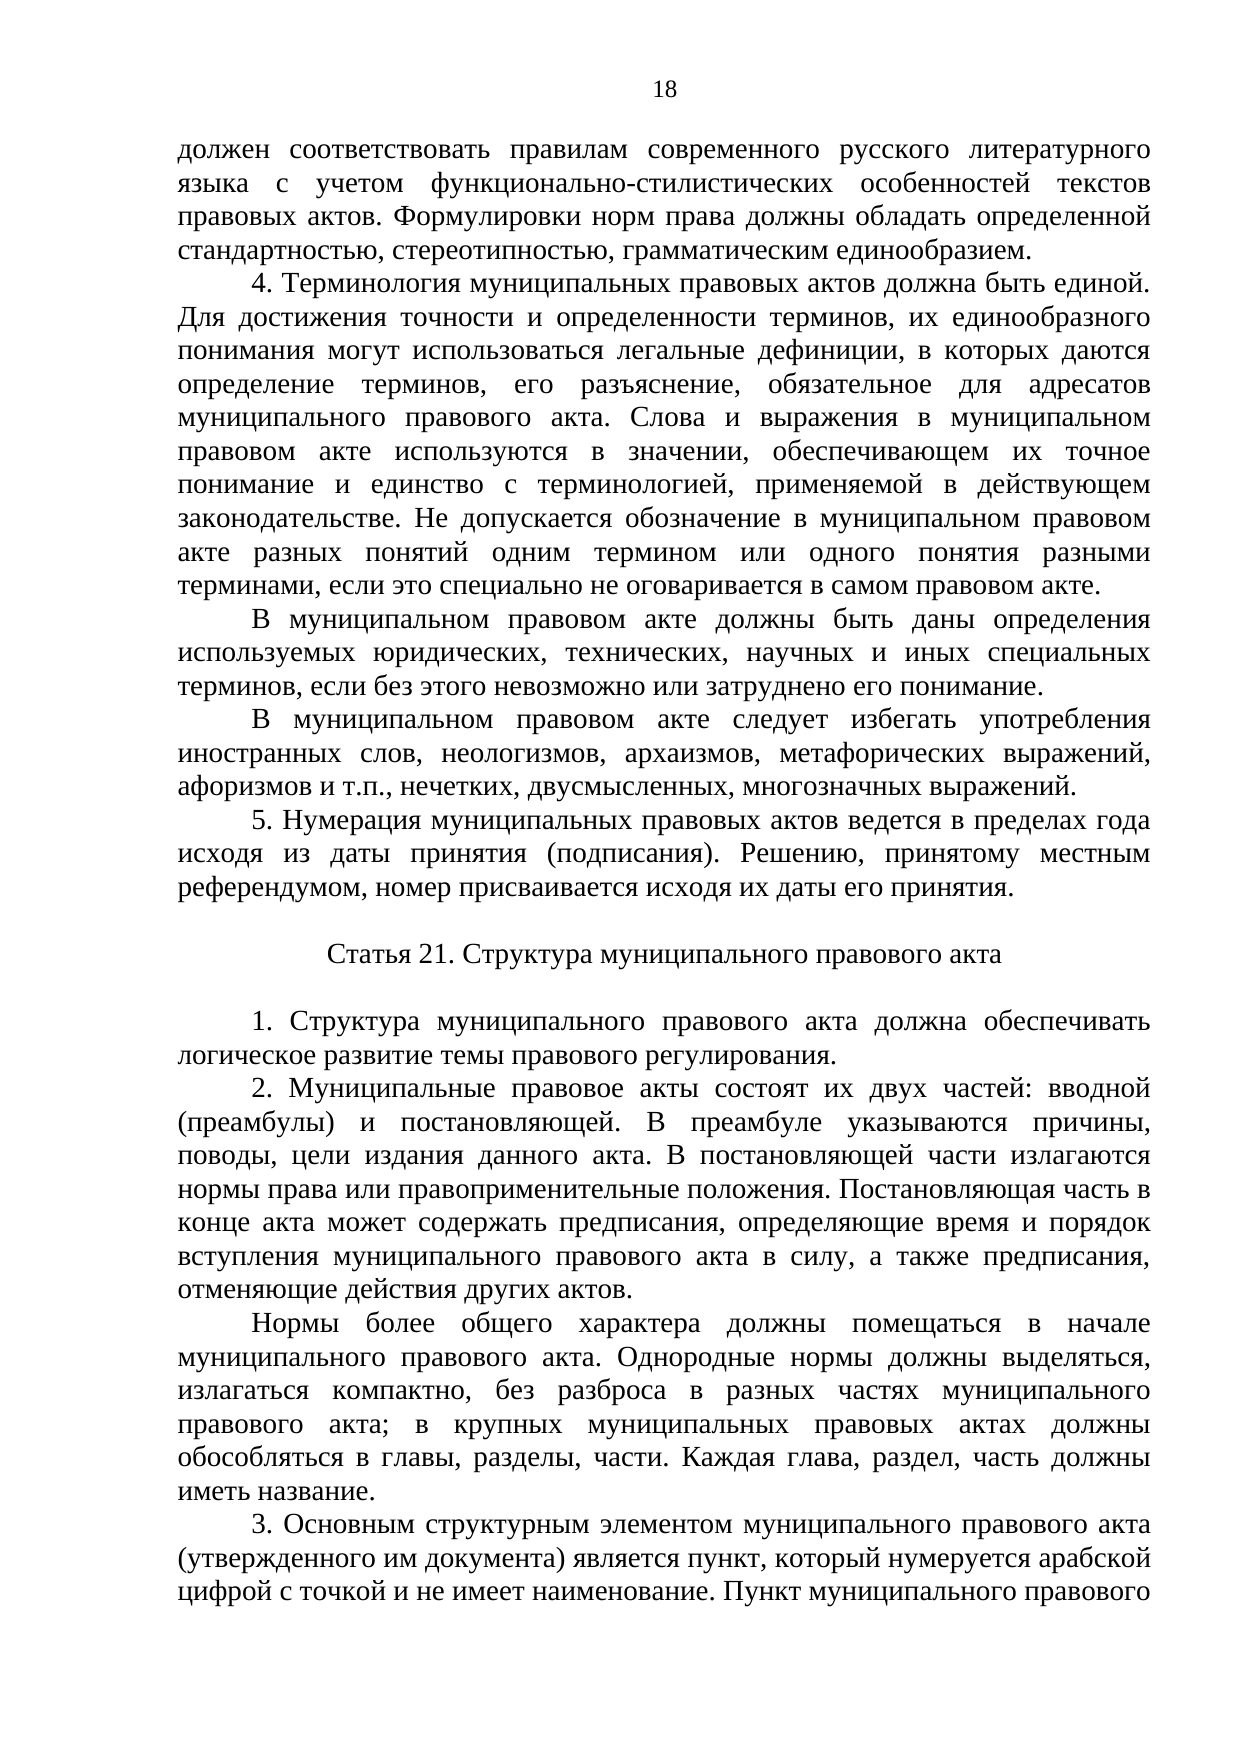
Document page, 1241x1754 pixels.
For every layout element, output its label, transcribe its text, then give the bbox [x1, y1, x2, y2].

text В муниципальном правовом акте следует избегать употребления иностранных слов, неологизмов, архаизмов, метафорических выражений, афоризмов и т.п., нечетких, двусмысленных, многозначных выражений. [177, 701, 1152, 802]
text 4. Терминология муниципальных правовых актов должна быть единой. Для достижения точности и определенности терминов, их единообразного понимания могут использоваться легальные дефиниции, в которых даются определение терминов, его разъяснение, обязательное для адресатов муниципального правового акта. Слова и выражения в муниципальном правовом акте используются в значении, обеспечивающем их точное понимание и единство с терминологией, применяемой в действующем законодательстве. Не допускается обозначение в муниципальном правовом акте разных понятий одним термином или одного понятия разными терминами, если это специально не оговаривается в самом правовом акте. [177, 265, 1152, 601]
text Нормы более общего характера должны помещаться в начале муниципального правового акта. Однородные нормы должны выделяться, излагаться компактно, без разброса в разных частях муниципального правового акта; в крупных муниципальных правовых актах должны обособляться в главы, разделы, части. Каждая глава, раздел, часть должны иметь название. [177, 1305, 1152, 1506]
text В муниципальном правовом акте должны быть даны определения используемых юридических, технических, научных и иных специальных терминов, если без этого невозможно или затруднено его понимание. [177, 601, 1152, 701]
text 5. Нумерация муниципальных правовых актов ведется в пределах года исходя из даты принятия (подписания). Решению, принятому местным референдумом, номер присваивается исходя их даты его принятия. [177, 802, 1152, 903]
text Статья 21. Структура муниципального правового акта [177, 936, 1152, 970]
text должен соответствовать правилам современного русского литературного языка с учетом функционально-стилистических особенностей текстов правовых актов. Формулировки норм права должны обладать определенной стандартностью, стереотипностью, грамматическим единообразием. [177, 131, 1152, 265]
text 1. Структура муниципального правового акта должна обеспечивать логическое развитие темы правового регулирования. [177, 1003, 1152, 1070]
text 3. Основным структурным элементом муниципального правового акта (утвержденного им документа) является пункт, который нумеруется арабской цифрой с точкой и не имеет наименование. Пункт муниципального правового [177, 1506, 1152, 1607]
text 2. Муниципальные правовое акты состоят их двух частей: вводной (преамбулы) и постановляющей. В преамбуле указываются причины, поводы, цели издания данного акта. В постановляющей части излагаются нормы права или правоприменительные положения. Постановляющая часть в конце акта может содержать предписания, определяющие время и порядок вступления муниципального правового акта в силу, а также предписания, отменяющие действия других актов. [177, 1070, 1152, 1305]
